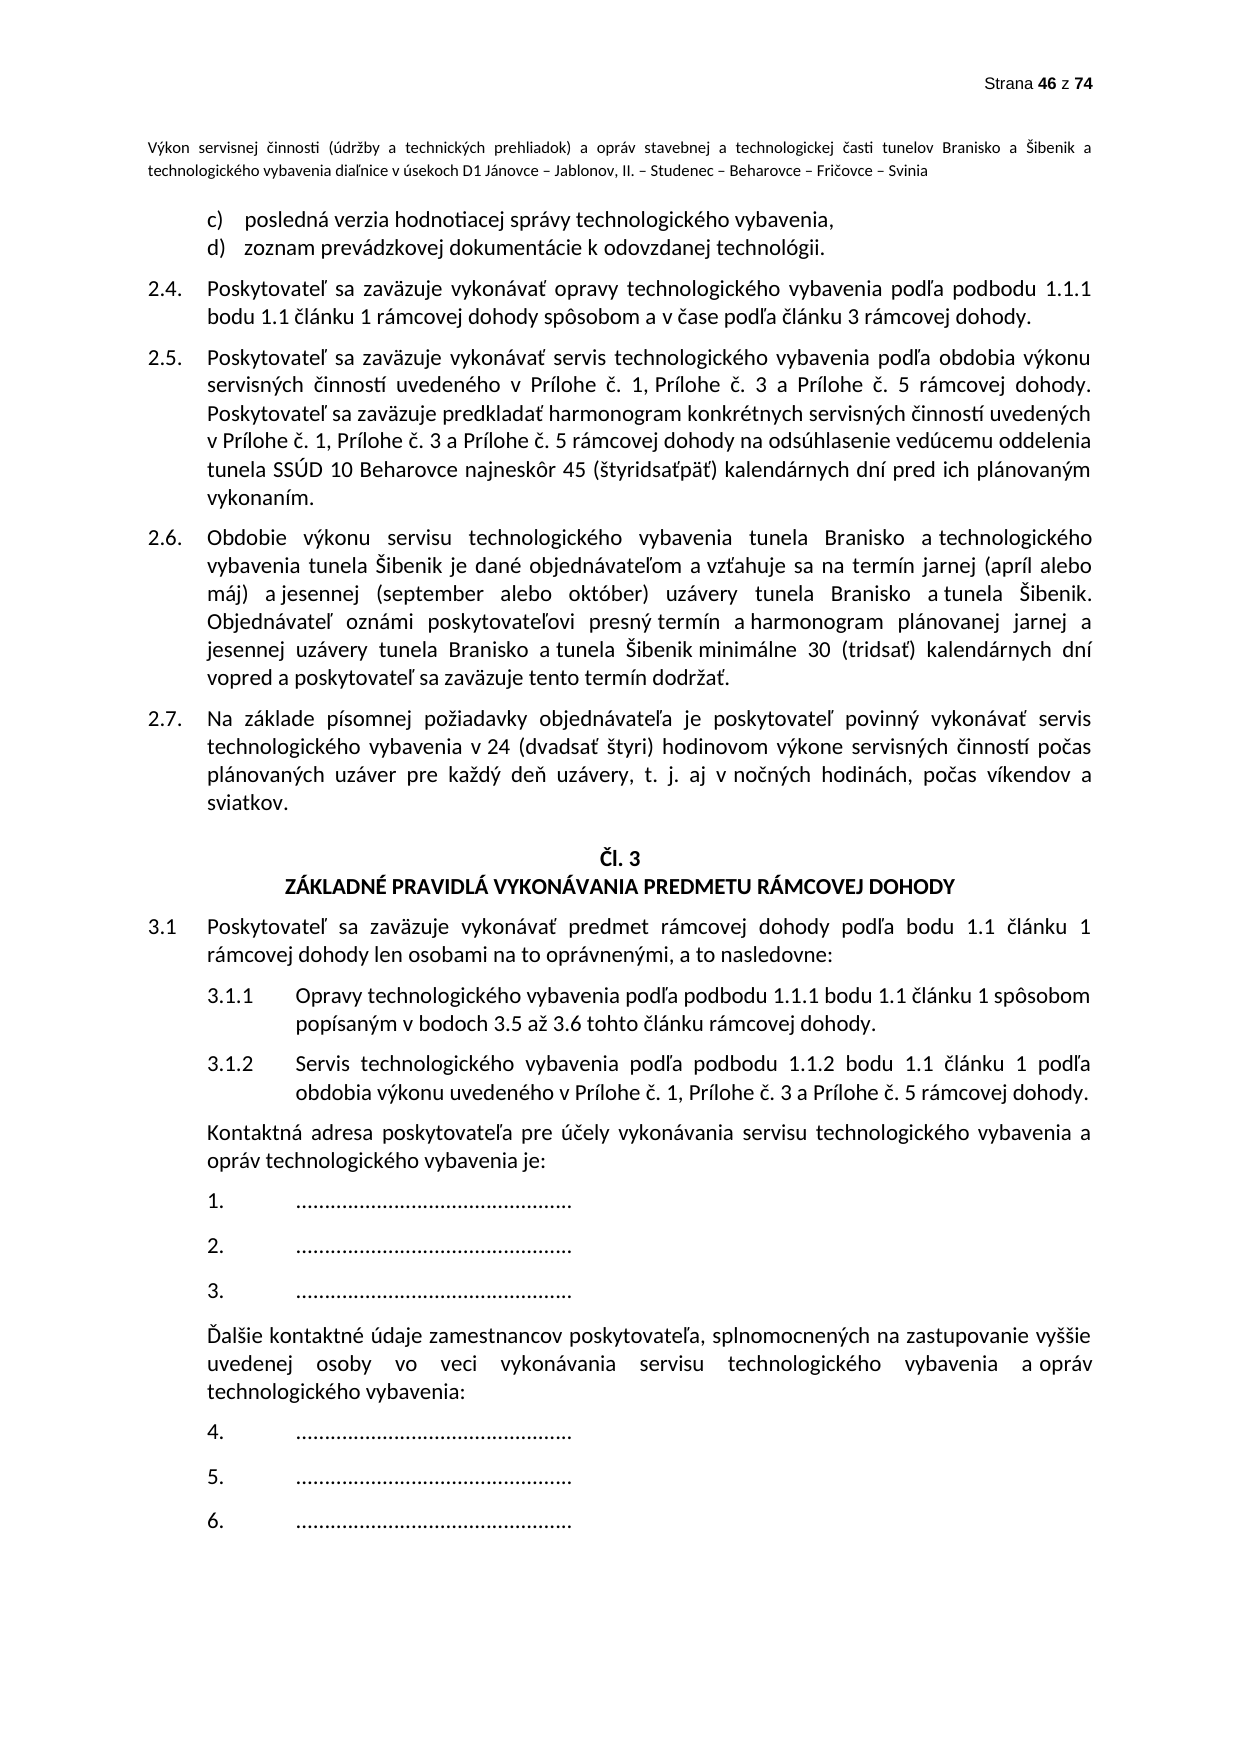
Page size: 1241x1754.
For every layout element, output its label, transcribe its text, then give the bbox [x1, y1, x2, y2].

list Obdobie výkonu servisu technologického vybavenia tunela Branisko a technologického vybavenia tunela Šibenik je dané objednávateľom a vzťahuje sa na termín jarnej (apríl alebo máj) a jesennej (september alebo október) uzávery tunela Branisko a tunela Šibenik. Objednávateľ oznámi poskytovateľovi presný termín a harmonogram plánovanej jarnej a jesennej uzávery tunela Branisko a tunela Šibenik minimálne 30 (tridsať) kalendárnych dní vopred a poskytovateľ sa zaväzuje tento termín dodržať. [148, 523, 1092, 691]
list zoznam prevádzkovej dokumentácie k odovzdanej technológii. [207, 233, 1092, 262]
list ................................................ [207, 1462, 1092, 1490]
list posledná verzia hodnotiacej správy technologického vybavenia, [207, 206, 1092, 233]
list Poskytovateľ sa zaväzuje vykonávať servis technologického vybavenia podľa obdobia výkonu servisných činností uvedeného v Prílohe č. 1, Prílohe č. 3 a Prílohe č. 5 rámcovej dohody. Poskytovateľ sa zaväzuje predkladať harmonogram konkrétnych servisných činností uvedených v Prílohe č. 1, Prílohe č. 3 a Prílohe č. 5 rámcovej dohody na odsúhlasenie vedúcemu oddelenia tunela SSÚD 10 Beharovce najneskôr 45 (štyridsaťpäť) kalendárnych dní pred ich plánovaným vykonaním. [148, 343, 1092, 511]
list Opravy technologického vybavenia podľa podbodu 1.1.1 bodu 1.1 článku 1 spôsobom popísaným v bodoch 3.5 až 3.6 tohto článku rámcovej dohody. [207, 981, 1092, 1037]
list ................................................ [207, 1187, 1092, 1215]
list ................................................ [207, 1507, 1092, 1535]
list Na základe písomnej požiadavky objednávateľa je poskytovateľ povinný vykonávať servis technologického vybavenia v 24 (dvadsať štyri) hodinovom výkone servisných činností počas plánovaných uzáver pre každý deň uzávery, t. j. aj v nočných hodinách, počas víkendov a sviatkov. [148, 704, 1092, 816]
list ................................................ [207, 1417, 1092, 1445]
list Servis technologického vybavenia podľa podbodu 1.1.2 bodu 1.1 článku 1 podľa obdobia výkonu uvedeného v Prílohe č. 1, Prílohe č. 3 a Prílohe č. 5 rámcovej dohody. [207, 1049, 1092, 1106]
list ................................................ [207, 1231, 1092, 1259]
list Poskytovateľ sa zaväzuje vykonávať predmet rámcovej dohody podľa bodu 1.1 článku 1 rámcovej dohody len osobami na to oprávnenými, a to nasledovne: [148, 912, 1092, 968]
text ZÁKLADNÉ PRAVIDLÁ VYKONÁVANIA PREDMETU RÁMCOVEJ DOHODY [148, 872, 1092, 900]
text Kontaktná adresa poskytovateľa pre účely vykonávania servisu technologického vybavenia a opráv technologického vybavenia je: [207, 1118, 1092, 1174]
text Čl. 3 [148, 844, 1092, 872]
text Ďalšie kontaktné údaje zamestnancov poskytovateľa, splnomocnených na zastupovanie vyššie uvedenej osoby vo veci vykonávania servisu technologického vybavenia a opráv technologického vybavenia: [207, 1321, 1092, 1405]
list ................................................ [207, 1276, 1092, 1304]
list Poskytovateľ sa zaväzuje vykonávať opravy technologického vybavenia podľa podbodu 1.1.1 bodu 1.1 článku 1 rámcovej dohody spôsobom a v čase podľa článku 3 rámcovej dohody. [148, 274, 1092, 330]
